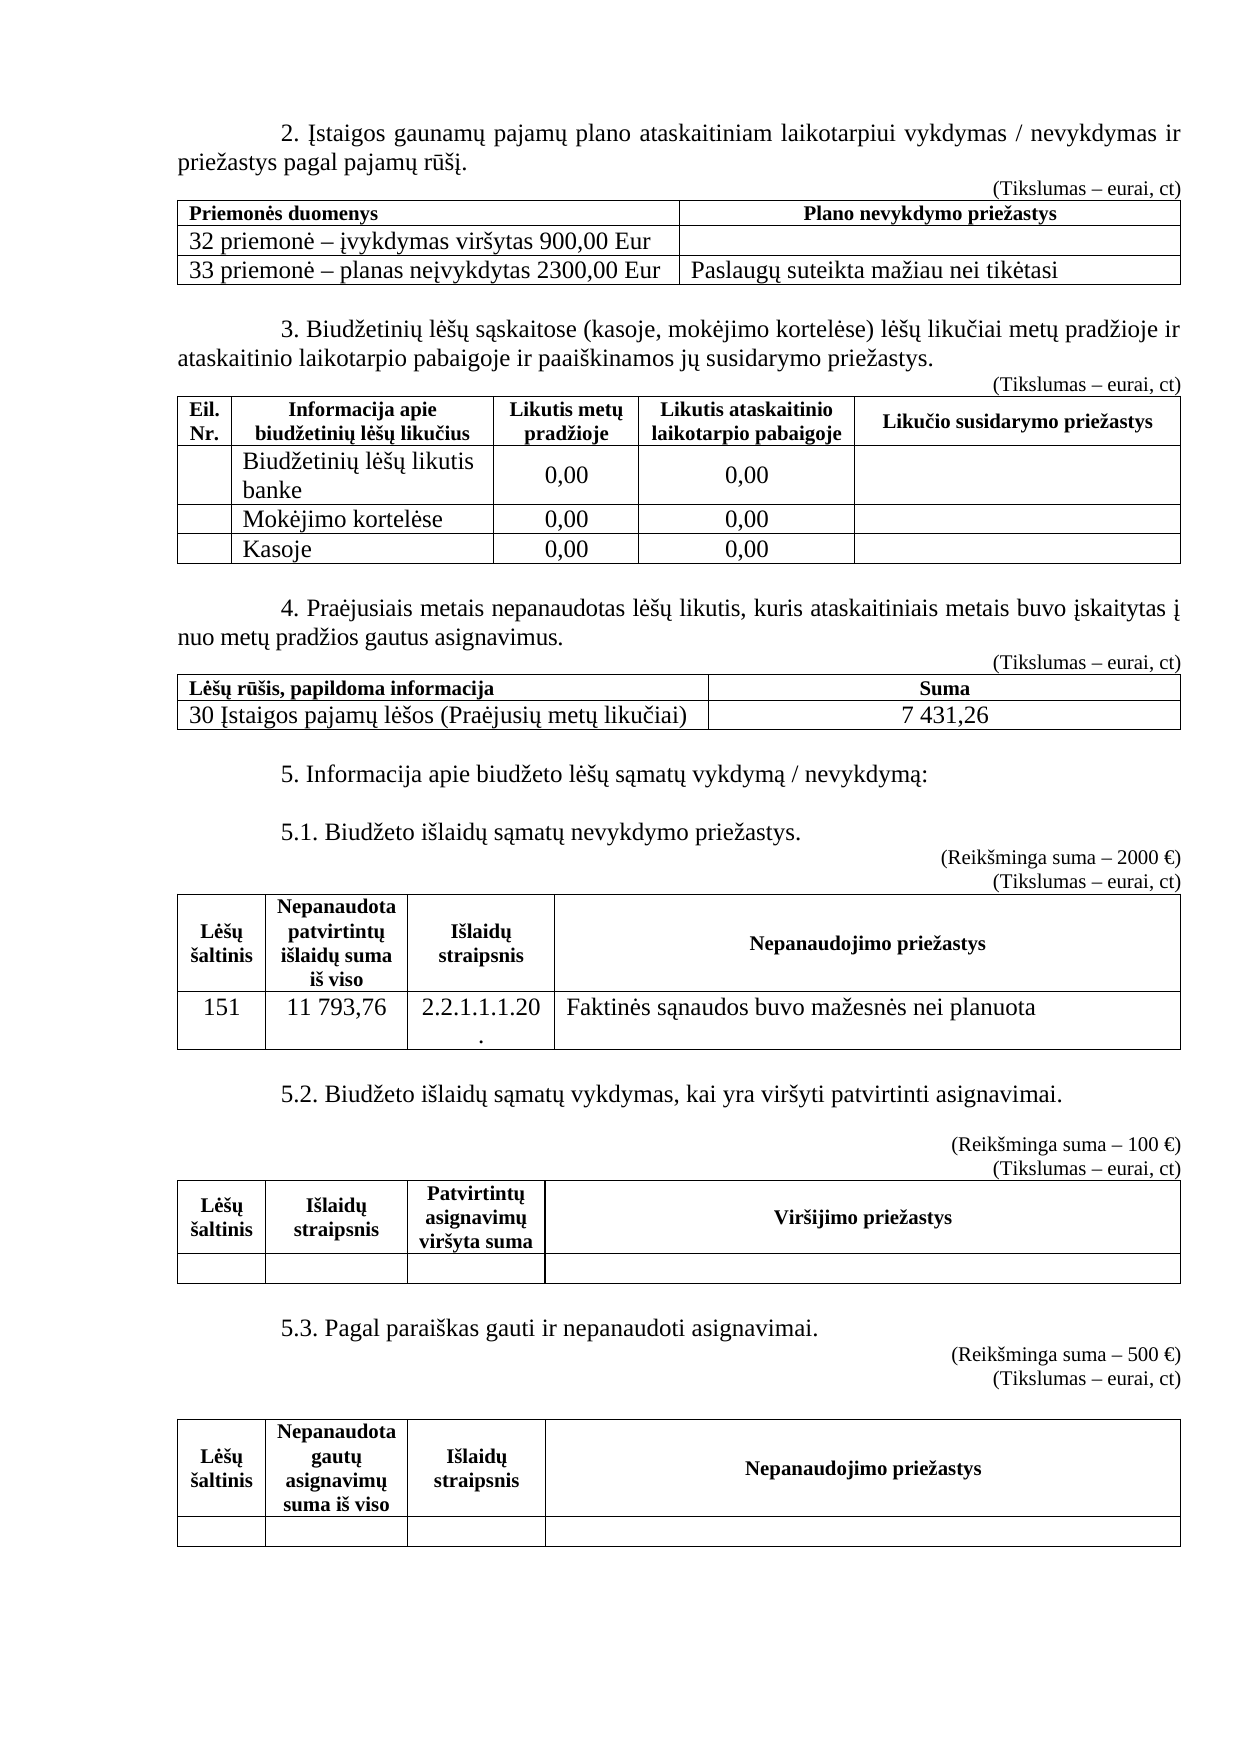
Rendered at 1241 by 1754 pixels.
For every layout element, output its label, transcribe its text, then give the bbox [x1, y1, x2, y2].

text (Reikšminga suma – 2000 €) [177, 845, 1181, 869]
text 4. Praėjusiais metais nepanaudotas lėšų likutis, kuris ataskaitiniais metais buvo įskaitytas į nuo metų pradžios gautus asignavimus. [177, 593, 1181, 650]
table_header Likutis ataskaitinio laikotarpio pabaigoje [639, 397, 854, 445]
table_cell 0,00 [494, 534, 638, 563]
text 5.1. Biudžeto išlaidų sąmatų nevykdymo priežastys. [177, 817, 1181, 845]
table_cell [855, 505, 1180, 533]
table_cell [178, 534, 231, 563]
table_cell [178, 1254, 265, 1283]
text (Tikslumas – eurai, ct) [177, 869, 1181, 893]
table_cell [178, 1517, 265, 1546]
table_cell 7 431,26 [709, 701, 1180, 729]
table_header Lėšų šaltinis [178, 895, 265, 991]
table_cell [855, 534, 1180, 563]
table_header Likutis metų pradžioje [494, 397, 638, 445]
table_cell 0,00 [639, 505, 854, 533]
text (Tikslumas – eurai, ct) [177, 650, 1181, 674]
text (Tikslumas – eurai, ct) [177, 372, 1181, 396]
text 5.2. Biudžeto išlaidų sąmatų vykdymas, kai yra viršyti patvirtinti asignavimai. [177, 1079, 1181, 1108]
table_header Išlaidų straipsnis [408, 1420, 545, 1516]
text 3. Biudžetinių lėšų sąskaitose (kasoje, mokėjimo kortelėse) lėšų likučiai metų pradžioje ir ataskaitinio laikotarpio pabaigoje ir paaiškinamos jų susidarymo priežastys. [177, 314, 1181, 372]
table_cell [546, 1254, 1180, 1283]
table_cell [408, 1254, 544, 1283]
text (Tikslumas – eurai, ct) [177, 1366, 1181, 1390]
table_cell [178, 446, 231, 503]
table_header Lėšų šaltinis [178, 1181, 265, 1253]
table_cell [408, 1517, 545, 1546]
table_cell 0,00 [494, 446, 638, 503]
table_cell 0,00 [639, 446, 854, 503]
table_cell 11 793,76 [266, 992, 407, 1049]
table_header Išlaidų straipsnis [266, 1181, 407, 1253]
table_header Informacija apie biudžetinių lėšų likučius [232, 397, 493, 445]
text 5. Informacija apie biudžeto lėšų sąmatų vykdymą / nevykdymą: [177, 759, 1181, 788]
text (Tikslumas – eurai, ct) [702, 176, 1181, 200]
table_cell Faktinės sąnaudos buvo mažesnės nei planuota [555, 992, 1180, 1049]
table_cell [680, 226, 1180, 254]
text (Reikšminga suma – 500 €) [177, 1342, 1181, 1366]
table_header Lėšų rūšis, papildoma informacija [178, 675, 708, 699]
table_header Nepanaudota patvirtintų išlaidų suma iš viso [266, 895, 407, 991]
table_header Likučio susidarymo priežastys [855, 397, 1180, 445]
table_cell 0,00 [639, 534, 854, 563]
table_cell 2.2.1.1.1.20. [408, 992, 554, 1049]
text 2. Įstaigos gaunamų pajamų plano ataskaitiniam laikotarpiui vykdymas / nevykdymas ir priežastys pagal pajamų rūšį. [177, 118, 1181, 176]
table_header Eil. Nr. [178, 397, 231, 445]
table_cell 151 [178, 992, 265, 1049]
table_header Lėšų šaltinis [178, 1420, 265, 1516]
table_header Viršijimo priežastys [546, 1181, 1180, 1253]
table_cell 33 priemonė – planas neįvykdytas 2300,00 Eur [178, 256, 679, 284]
table_cell Biudžetinių lėšų likutis banke [232, 446, 493, 503]
text 5.3. Pagal paraiškas gauti ir nepanaudoti asignavimai. [177, 1313, 1181, 1342]
table_cell [546, 1517, 1180, 1546]
table_header Nepanaudota gautų asignavimų suma iš viso [266, 1420, 407, 1516]
table_cell [855, 446, 1180, 503]
table_cell Mokėjimo kortelėse [232, 505, 493, 533]
table_cell Kasoje [232, 534, 493, 563]
table_header Išlaidų straipsnis [408, 895, 554, 991]
table_header Priemonės duomenys [178, 201, 679, 225]
table_header Patvirtintų asignavimų viršyta suma [408, 1181, 544, 1253]
table_cell 30 Įstaigos pajamų lėšos (Praėjusių metų likučiai) [178, 701, 708, 729]
table_cell Paslaugų suteikta mažiau nei tikėtasi [680, 256, 1180, 284]
table_cell [266, 1517, 407, 1546]
table_header Plano nevykdymo priežastys [680, 201, 1180, 225]
text (Reikšminga suma – 100 €) [177, 1132, 1181, 1156]
table_cell 32 priemonė – įvykdymas viršytas 900,00 Eur [178, 226, 679, 254]
text (Tikslumas – eurai, ct) [177, 1156, 1181, 1180]
table_cell 0,00 [494, 505, 638, 533]
table_cell [266, 1254, 407, 1283]
table_header Nepanaudojimo priežastys [546, 1420, 1180, 1516]
table_header Suma [709, 675, 1180, 699]
table_header Nepanaudojimo priežastys [555, 895, 1180, 991]
table_cell [178, 505, 231, 533]
